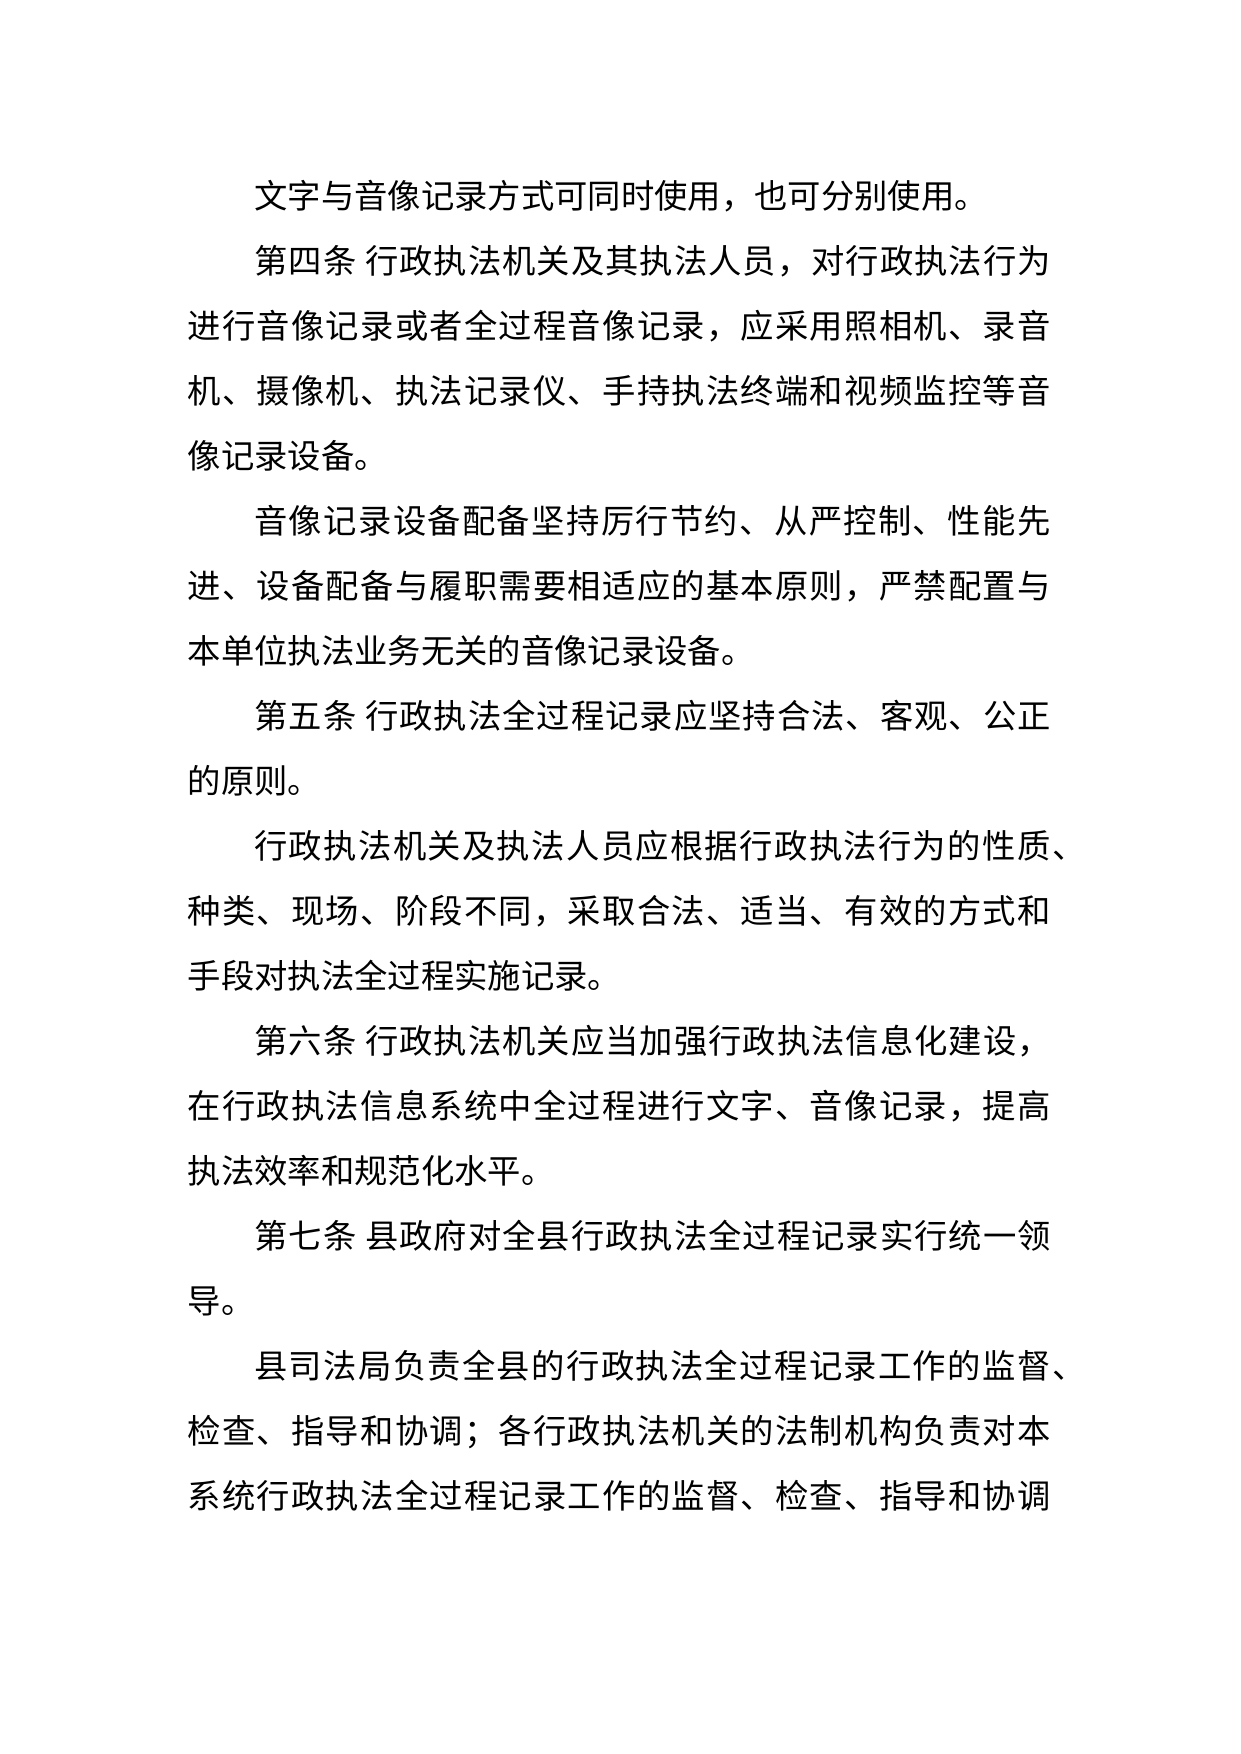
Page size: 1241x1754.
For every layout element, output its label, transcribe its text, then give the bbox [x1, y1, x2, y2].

text 第五条 行政执法全过程记录应坚持合法、客观、公正的原则。 [187, 682, 1053, 812]
text 文字与音像记录方式可同时使用，也可分别使用。 [187, 162, 1053, 227]
text 行政执法机关及执法人员应根据行政执法行为的性质、种类、现场、阶段不同，采取合法、适当、有效的方式和手段对执法全过程实施记录。 [187, 812, 1053, 1007]
text 第七条 县政府对全县行政执法全过程记录实行统一领导。 [187, 1202, 1053, 1332]
text 音像记录设备配备坚持厉行节约、从严控制、性能先进、设备配备与履职需要相适应的基本原则，严禁配置与本单位执法业务无关的音像记录设备。 [187, 487, 1053, 682]
text 第六条 行政执法机关应当加强行政执法信息化建设，在行政执法信息系统中全过程进行文字、音像记录，提高执法效率和规范化水平。 [187, 1007, 1053, 1202]
text 第四条 行政执法机关及其执法人员，对行政执法行为进行音像记录或者全过程音像记录，应采用照相机、录音机、摄像机、执法记录仪、手持执法终端和视频监控等音像记录设备。 [187, 227, 1053, 487]
text 县司法局负责全县的行政执法全过程记录工作的监督、检查、指导和协调；各行政执法机关的法制机构负责对本系统行政执法全过程记录工作的监督、检查、指导和协调。 [187, 1332, 1053, 1592]
